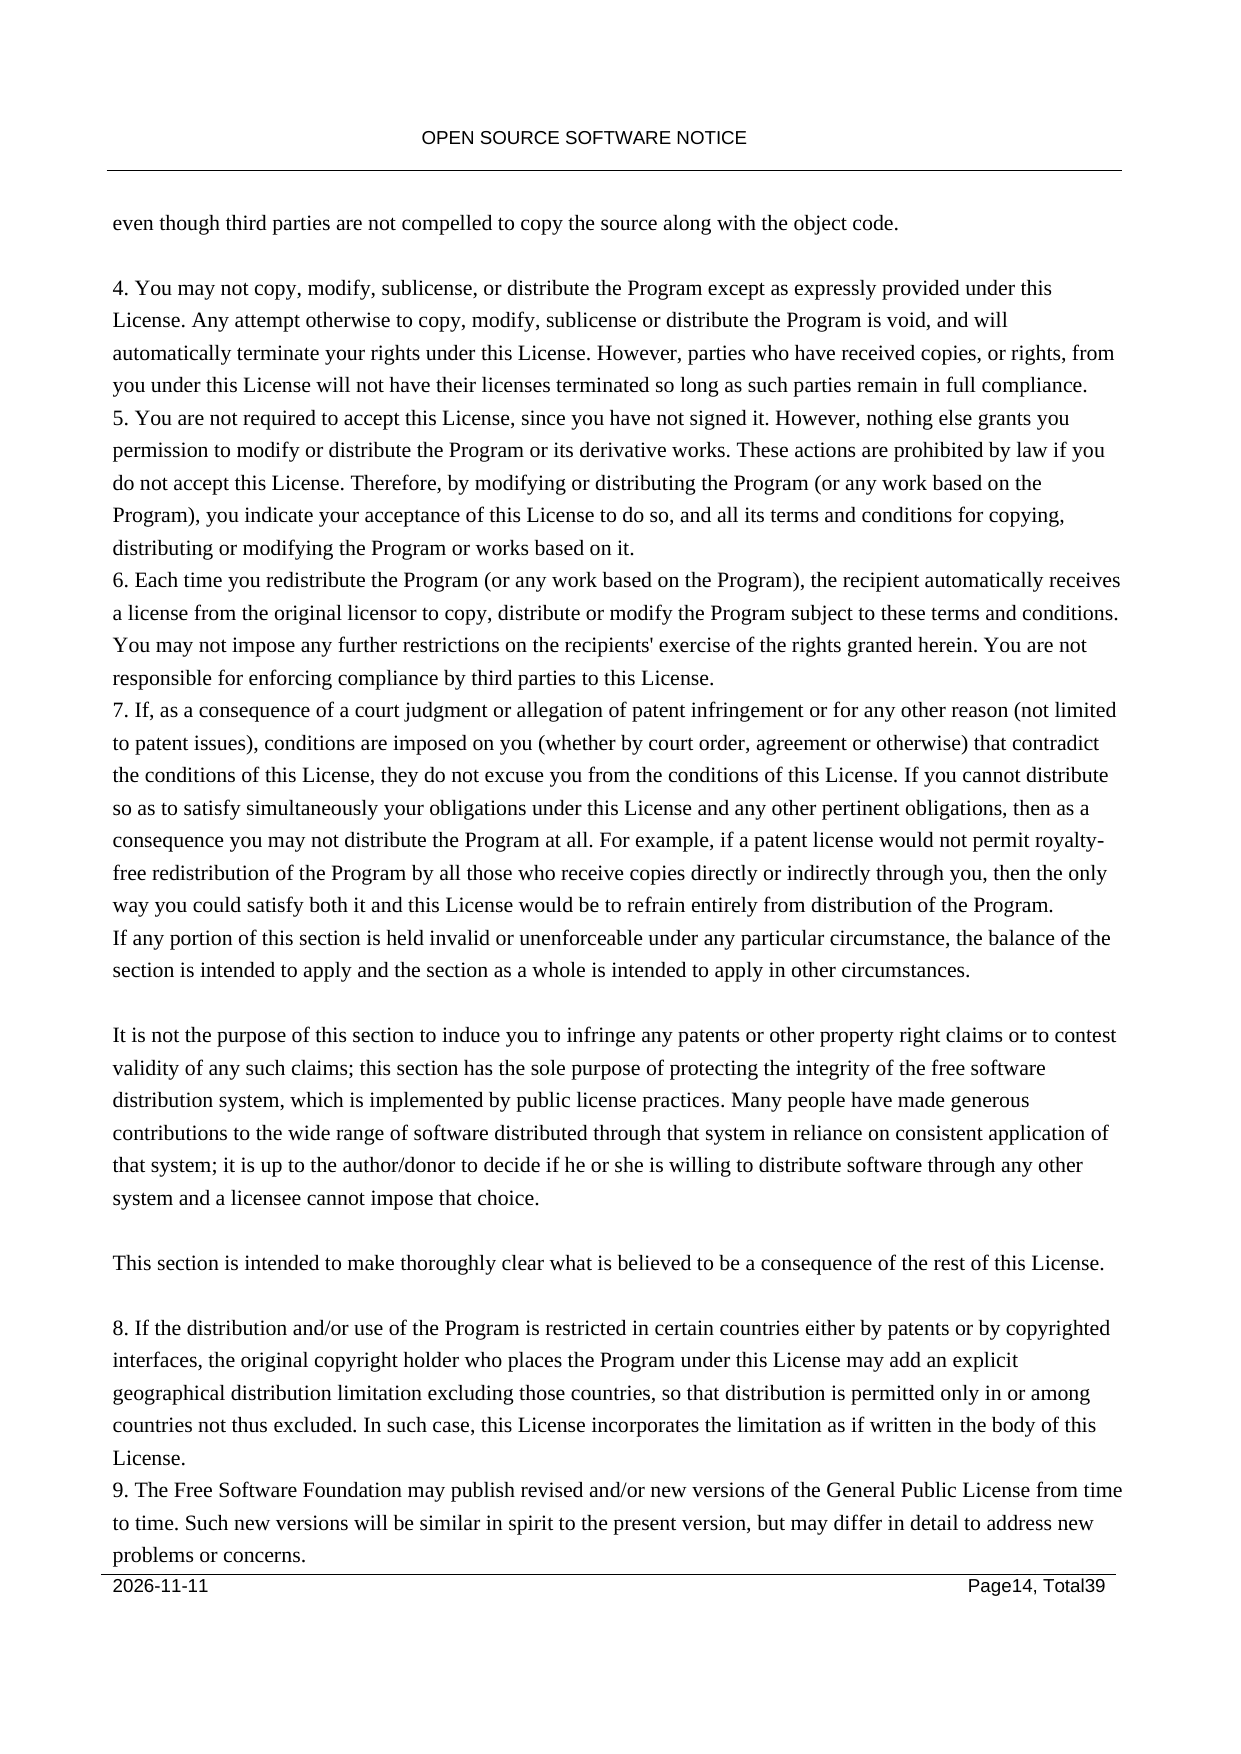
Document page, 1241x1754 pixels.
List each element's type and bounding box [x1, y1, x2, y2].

text [112, 206, 1128, 1571]
